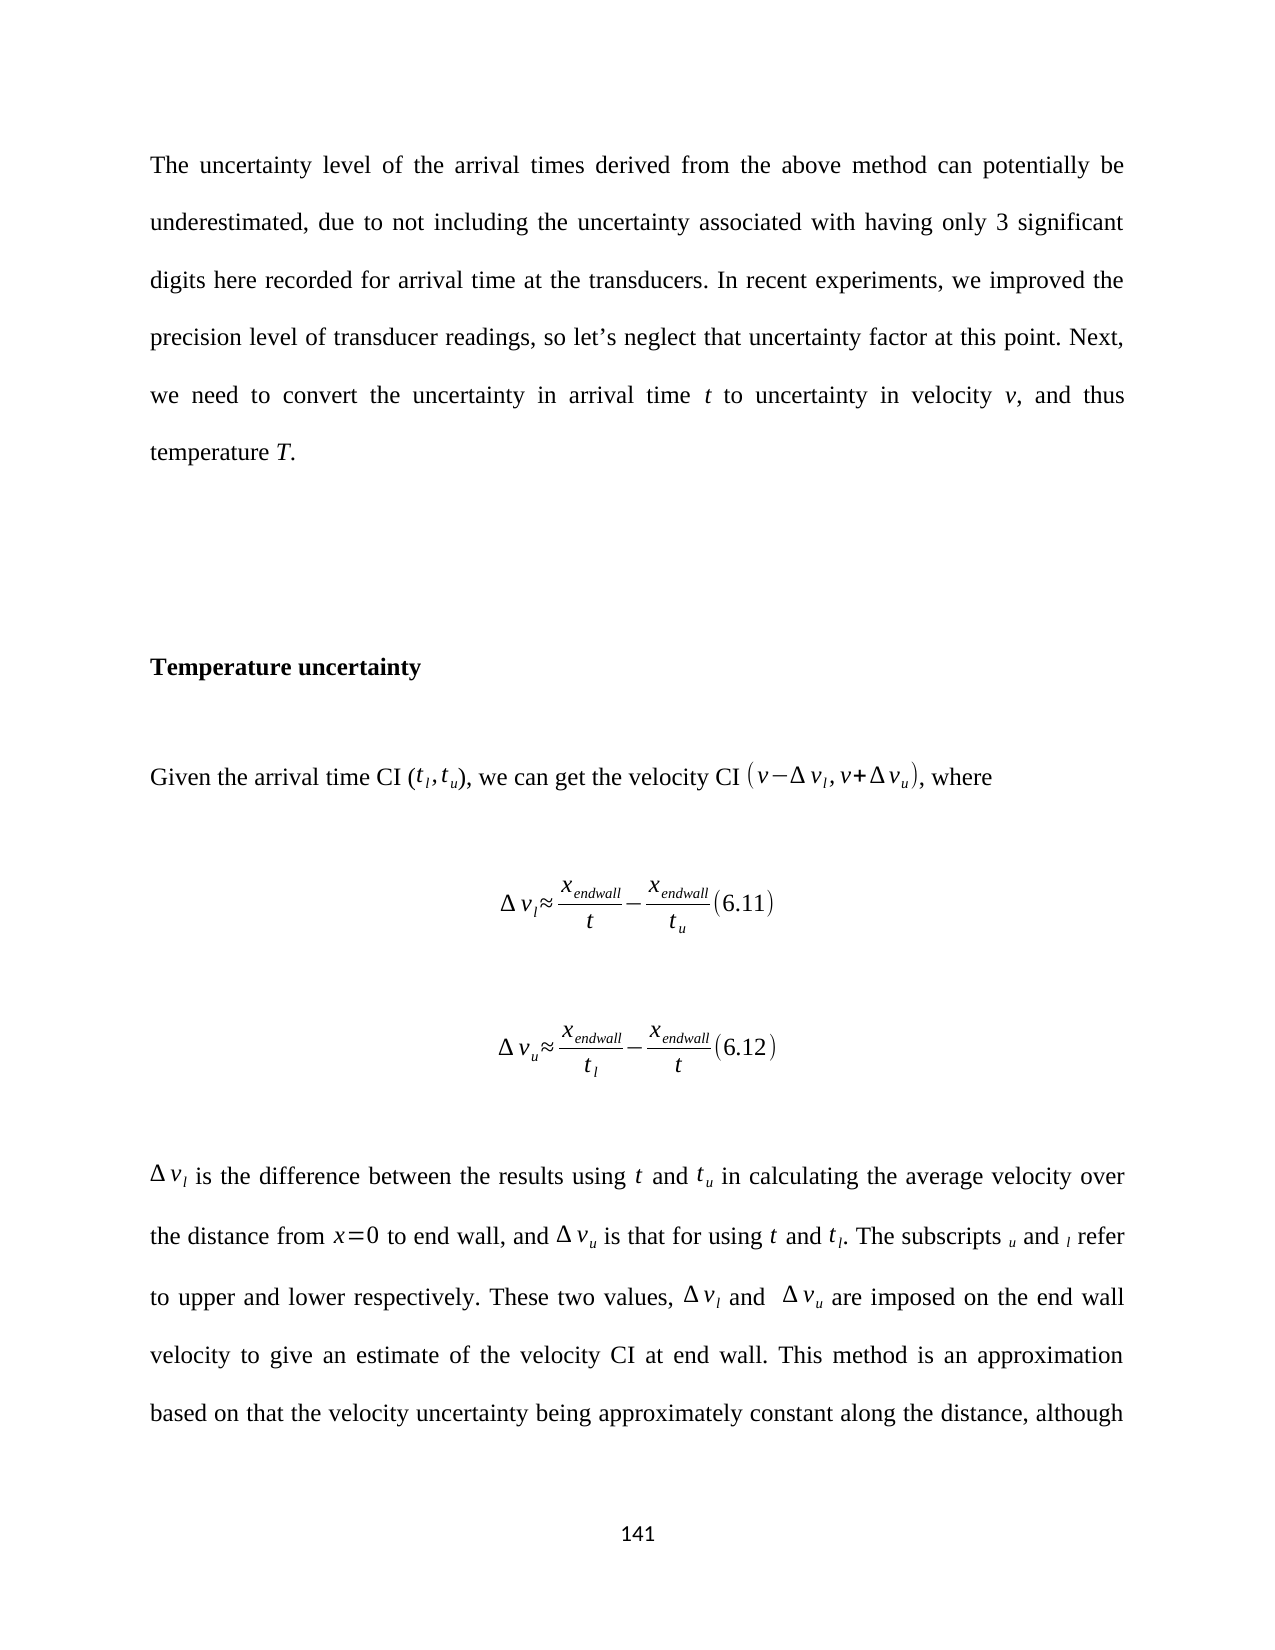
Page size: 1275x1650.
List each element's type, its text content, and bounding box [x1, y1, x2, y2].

list Given the arrival time CI (), we can get the velocity CI , where [150, 760, 1125, 792]
list The uncertainty level of the arrival times derived from the above method can potentially be underestimated, due to not including the uncertainty associated with having only 3 significant digits here recorded for arrival time at the transducers. In recent experiments, we improved the precision level of transducer readings, so let’s neglect that uncertainty factor at this point. Next, we need to convert the uncertainty in arrival time t to uncertainty in velocity v, and thus temperature T. [150, 150, 1125, 466]
list Temperature uncertainty [150, 652, 1125, 681]
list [150, 1159, 1125, 1427]
